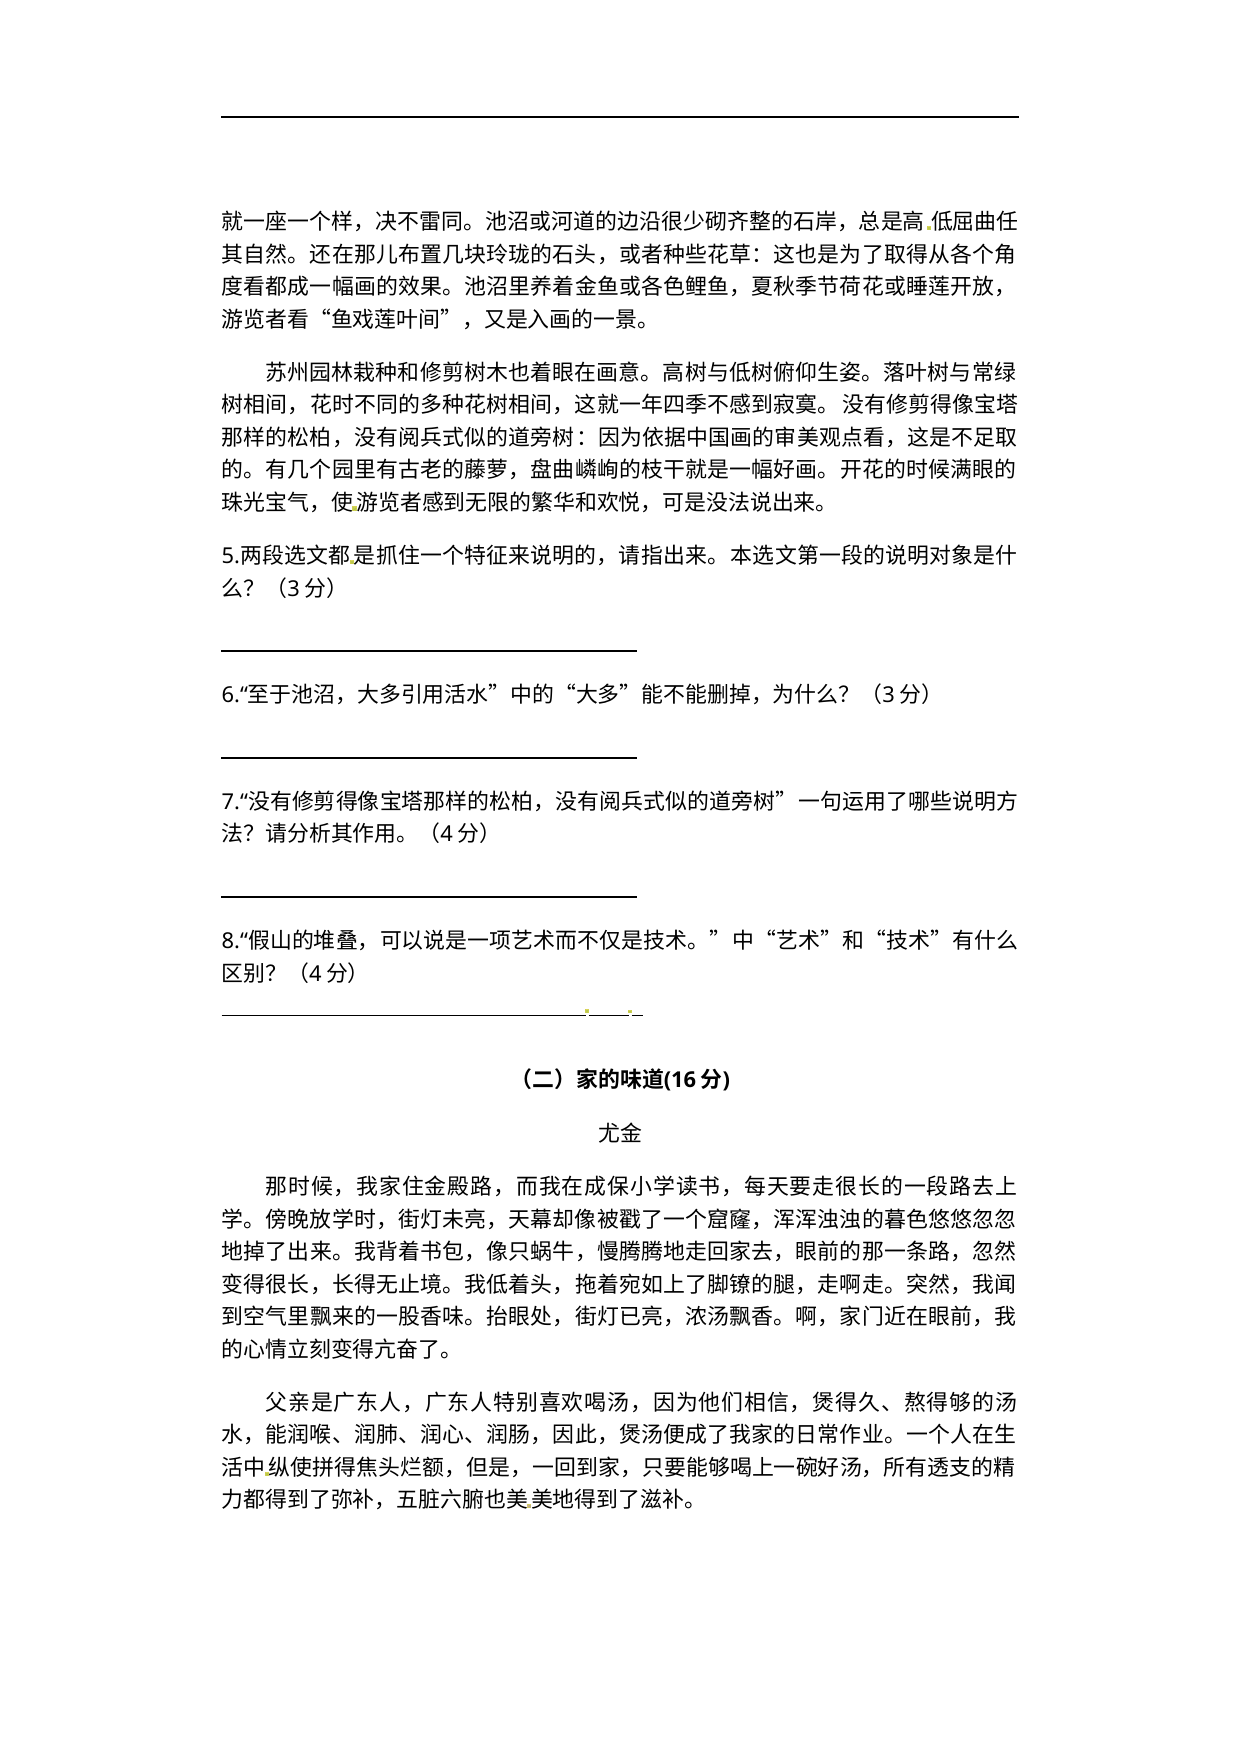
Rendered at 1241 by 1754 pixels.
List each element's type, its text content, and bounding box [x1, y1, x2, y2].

text 5.两段选文都是抓住一个特征来说明的，请指出来。本选文第一段的说明对象是什么？（3分） [221, 538, 1019, 603]
text 那时候，我家住金殿路，而我在成保小学读书，每天要走很长的一段路去上学。傍晚放学时，街灯未亮，天幕却像被戳了一个窟窿，浑浑浊浊的暮色悠悠忽忽地掉了出来。我背着书包，像只蜗牛，慢腾腾地走回家去，眼前的那一条路，忽然变得很长，长得无止境。我低着头，拖着宛如上了脚镣的腿，走啊走。突然，我闻到空气里飘来的一股香味。抬眼处，街灯已亮，浓汤飘香。啊，家门近在眼前，我的心情立刻变得亢奋了。 [221, 1169, 1019, 1364]
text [221, 204, 1019, 334]
text 尤金 [221, 1115, 1019, 1148]
text 6.“至于池沼，大多引用活水”中的“大多”能不能删掉，为什么？（3分） [221, 677, 1019, 709]
text 7.“没有修剪得像宝塔那样的松柏，没有阅兵式似的道旁树”一句运用了哪些说明方法？请分析其作用。（4分） [221, 784, 1019, 849]
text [221, 1384, 1019, 1514]
text 苏州园林栽种和修剪树木也着眼在画意。高树与低树俯仰生姿。落叶树与常绿树相间，花时不同的多种花树相间，这就一年四季不感到寂寞。没有修剪得像宝塔那样的松柏，没有阅兵式似的道旁树：因为依据中国画的审美观点看，这是不足取的。有几个园里有古老的藤萝，盘曲嶙峋的枝干就是一幅好画。开花的时候满眼的珠光宝气，使游览者感到无限的繁华和欢悦，可是没法说出来。 [221, 354, 1019, 517]
text 8.“假山的堆叠，可以说是一项艺术而不仅是技术。”中“艺术”和“技术”有什么区别？（4分） [221, 923, 1019, 988]
text （二）家的味道(16分) [221, 1062, 1019, 1094]
